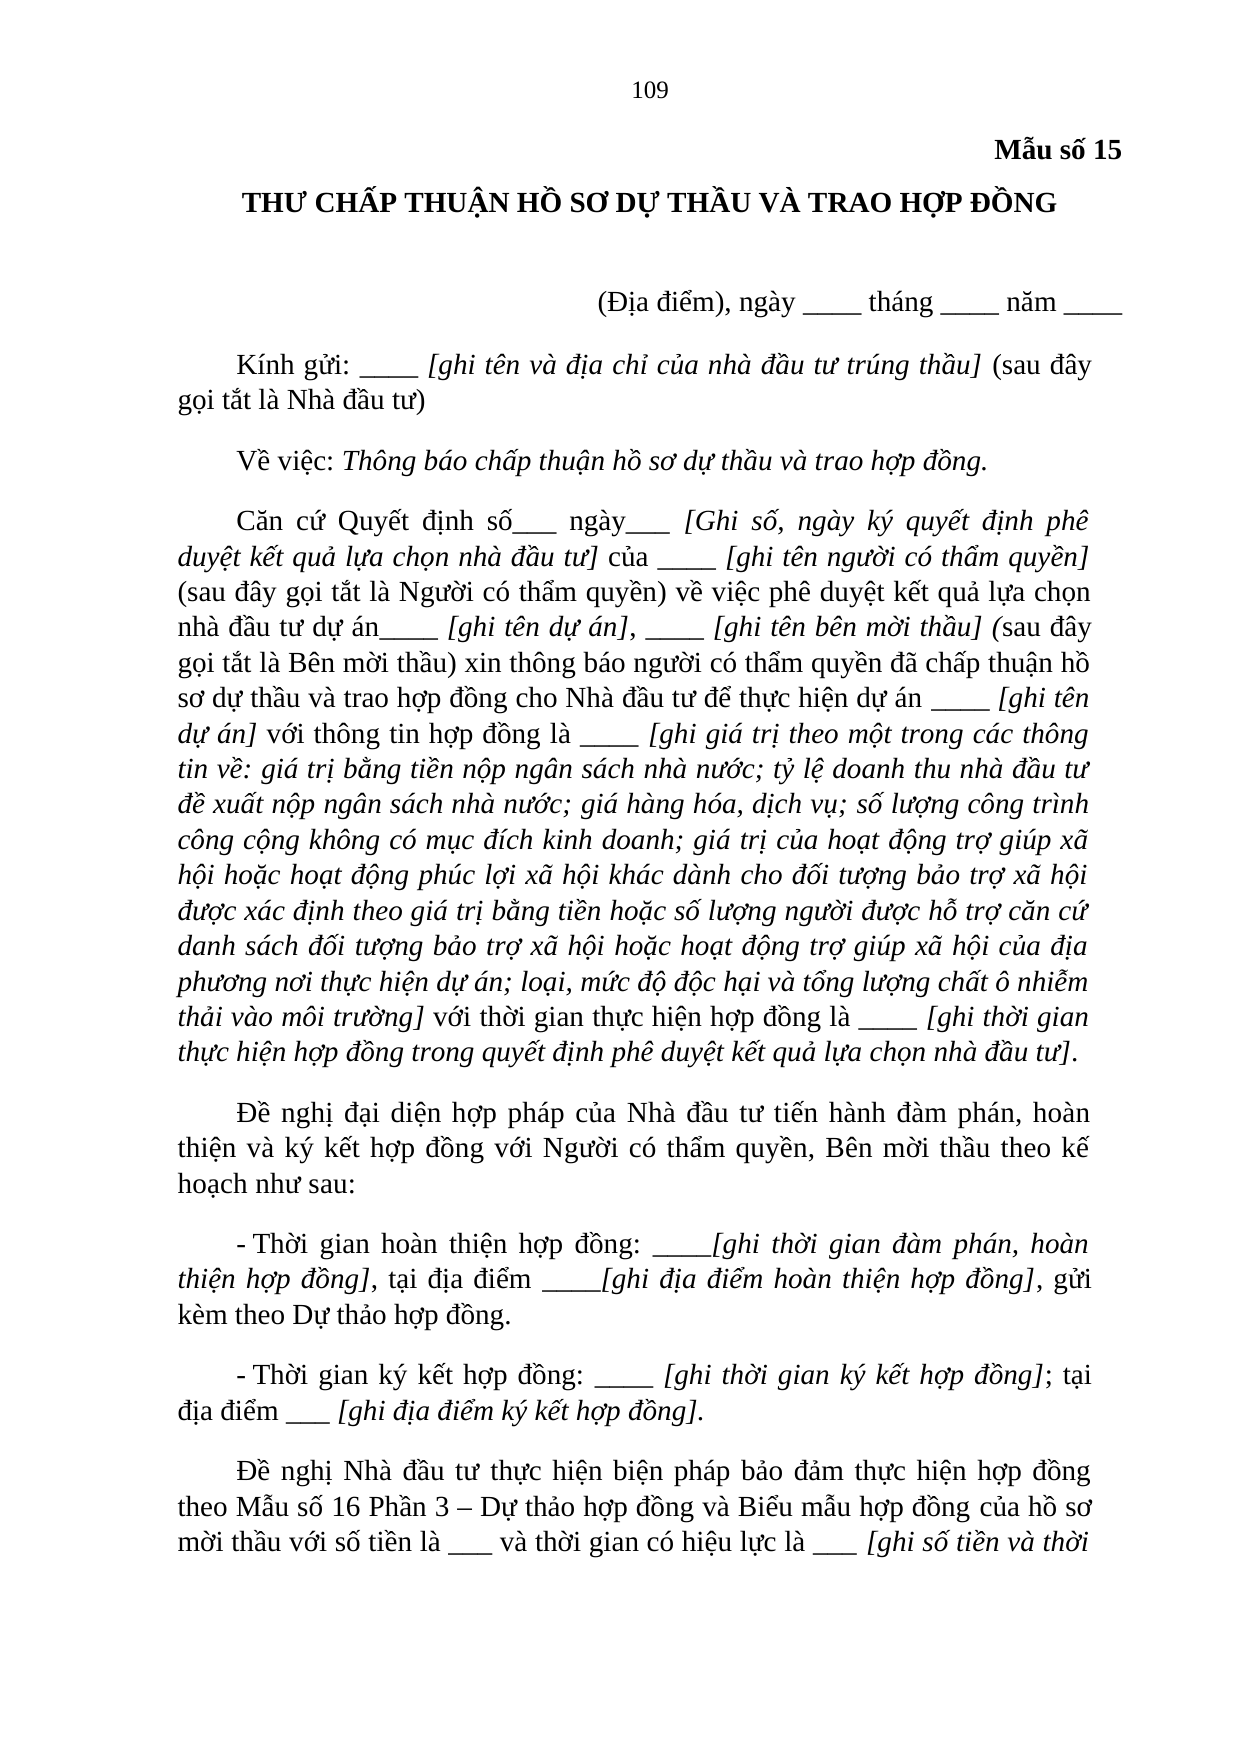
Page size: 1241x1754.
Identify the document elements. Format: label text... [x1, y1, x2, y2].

text (Địa điểm), ngày ____ tháng ____ năm ____ [177, 284, 1122, 318]
text Đề nghị đại diện hợp pháp của Nhà đầu tư tiến hành đàm phán, hoàn thiện và ký kết hợp đồng với Người có thẩm quyền, Bên mời thầu theo kế hoạch như sau: [177, 1094, 1092, 1200]
list Thời gian ký kết hợp đồng: ____ [ghi thời gian ký kết hợp đồng]; tại địa điểm ___ [ghi địa điểm ký kết hợp đồng]. [177, 1356, 1092, 1427]
text THƯ CHẤP THUẬN HỒ SƠ DỰ THẦU VÀ TRAO HỢP ĐỒNG [177, 185, 1122, 219]
text Căn cứ Quyết định số___ ngày___ [Ghi số, ngày ký quyết định phê duyệt kết quả lựa chọn nhà đầu tư] của ____ [ghi tên người có thẩm quyền] (sau đây gọi tắt là Người có thẩm quyền) về việc phê duyệt kết quả lựa chọn nhà đầu tư dự án____ [ghi tên dự án], ____ [ghi tên bên mời thầu] (sau đây gọi tắt là Bên mời thầu) xin thông báo người có thẩm quyền đã chấp thuận hồ sơ dự thầu và trao hợp đồng cho Nhà đầu tư để thực hiện dự án ____ [ghi tên dự án] với thông tin hợp đồng là ____ [ghi giá trị theo một trong các thông tin về: giá trị bằng tiền nộp ngân sách nhà nước; tỷ lệ doanh thu nhà đầu tư đề xuất nộp ngân sách nhà nước; giá hàng hóa, dịch vụ; số lượng công trình công cộng không có mục đích kinh doanh; giá trị của hoạt động trợ giúp xã hội hoặc hoạt động phúc lợi xã hội khác dành cho đối tượng bảo trợ xã hội được xác định theo giá trị bằng tiền hoặc số lượng người được hỗ trợ căn cứ danh sách đối tượng bảo trợ xã hội hoặc hoạt động trợ giúp xã hội của địa phương nơi thực hiện dự án; loại, mức độ độc hại và tổng lượng chất ô nhiễm thải vào môi trường] với thời gian thực hiện hợp đồng là ____ [ghi thời gian thực hiện hợp đồng trong quyết định phê duyệt kết quả lựa chọn nhà đầu tư]. [177, 502, 1092, 1069]
list Thời gian hoàn thiện hợp đồng: ____[ghi thời gian đàm phán, hoàn thiện hợp đồng], tại địa điểm ____[ghi địa điểm hoàn thiện hợp đồng], gửi kèm theo Dự thảo hợp đồng. [177, 1225, 1092, 1331]
text Kính gửi: ____ [ghi tên và địa chỉ của nhà đầu tư trúng thầu] (sau đây gọi tắt là Nhà đầu tư) [177, 346, 1092, 417]
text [177, 1452, 1092, 1558]
text Mẫu số 15 [177, 132, 1122, 166]
text Về việc: Thông báo chấp thuận hồ sơ dự thầu và trao hợp đồng. [177, 442, 1092, 477]
